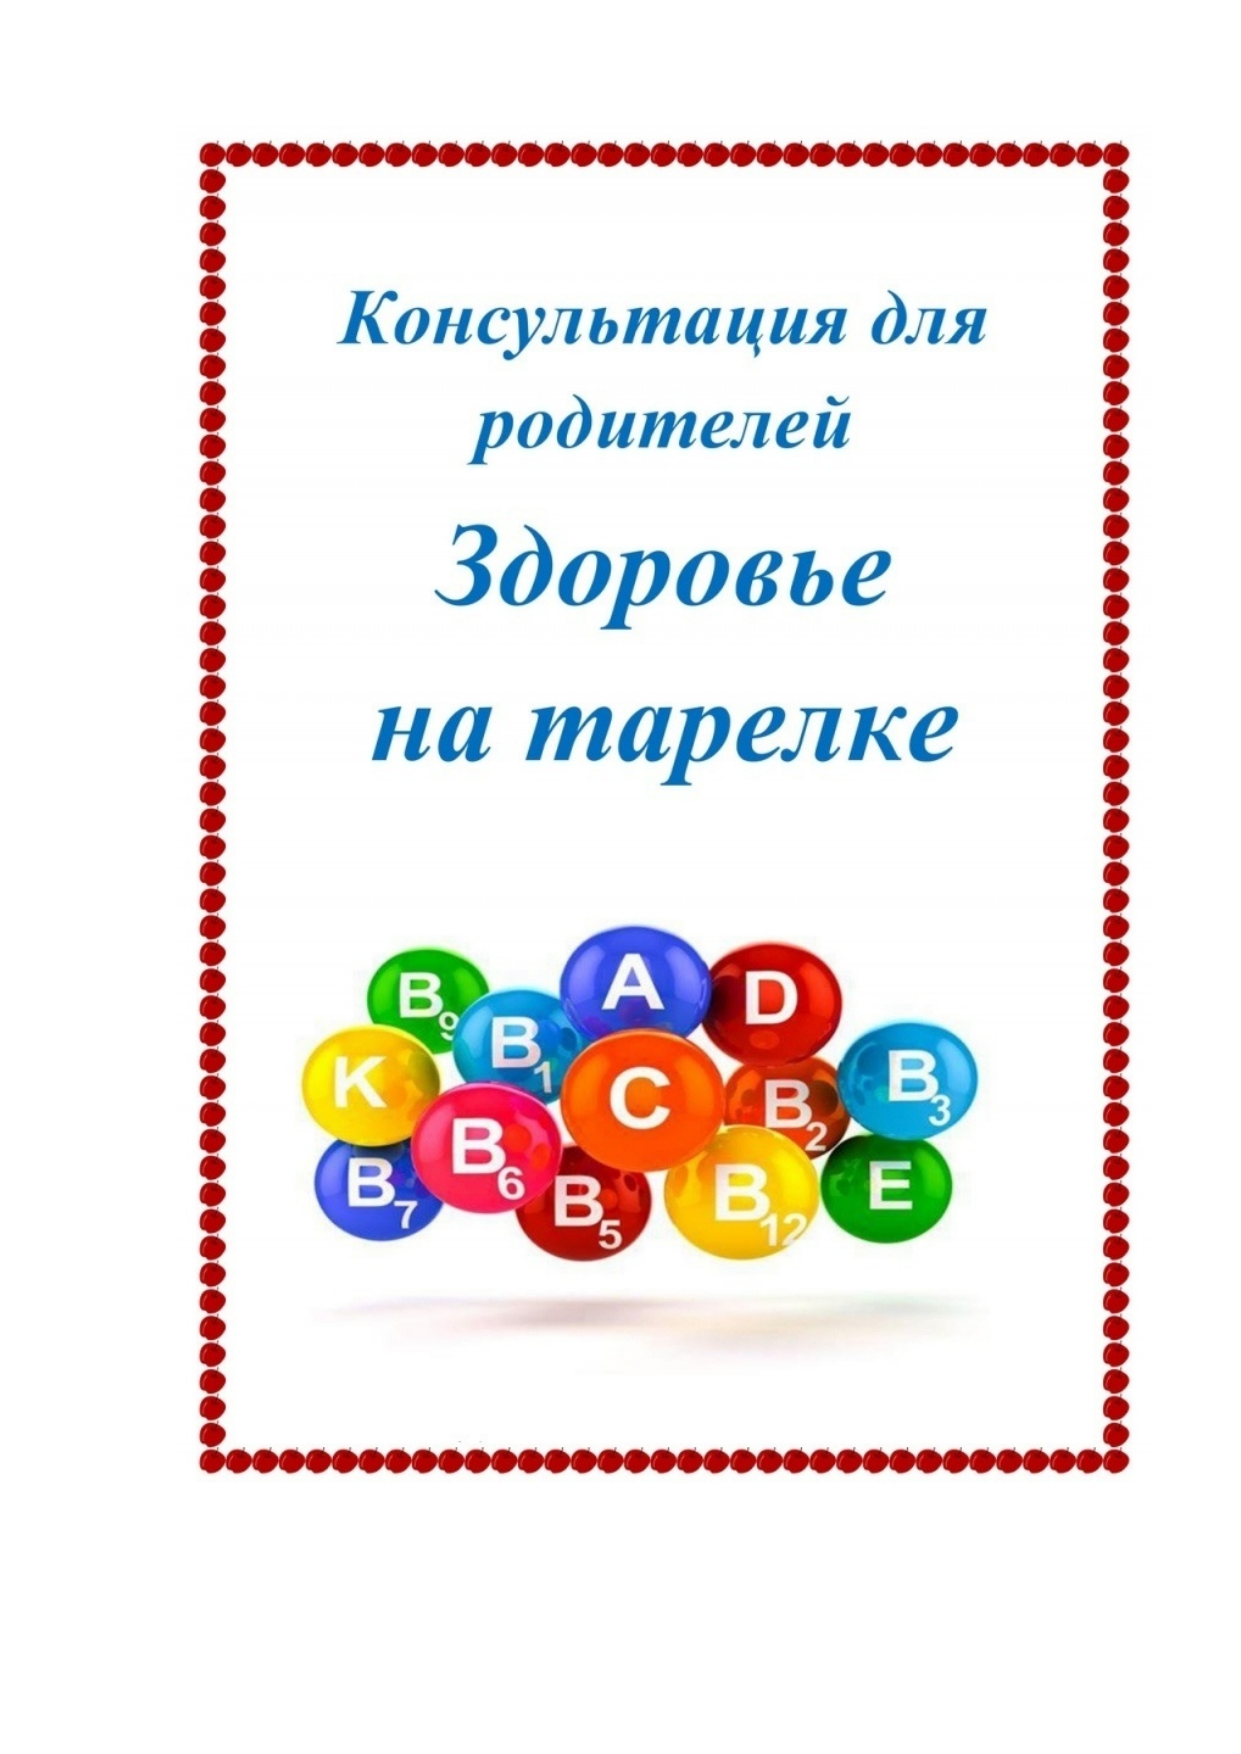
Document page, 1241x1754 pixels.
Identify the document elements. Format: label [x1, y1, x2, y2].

picture [177, 118, 1152, 1496]
